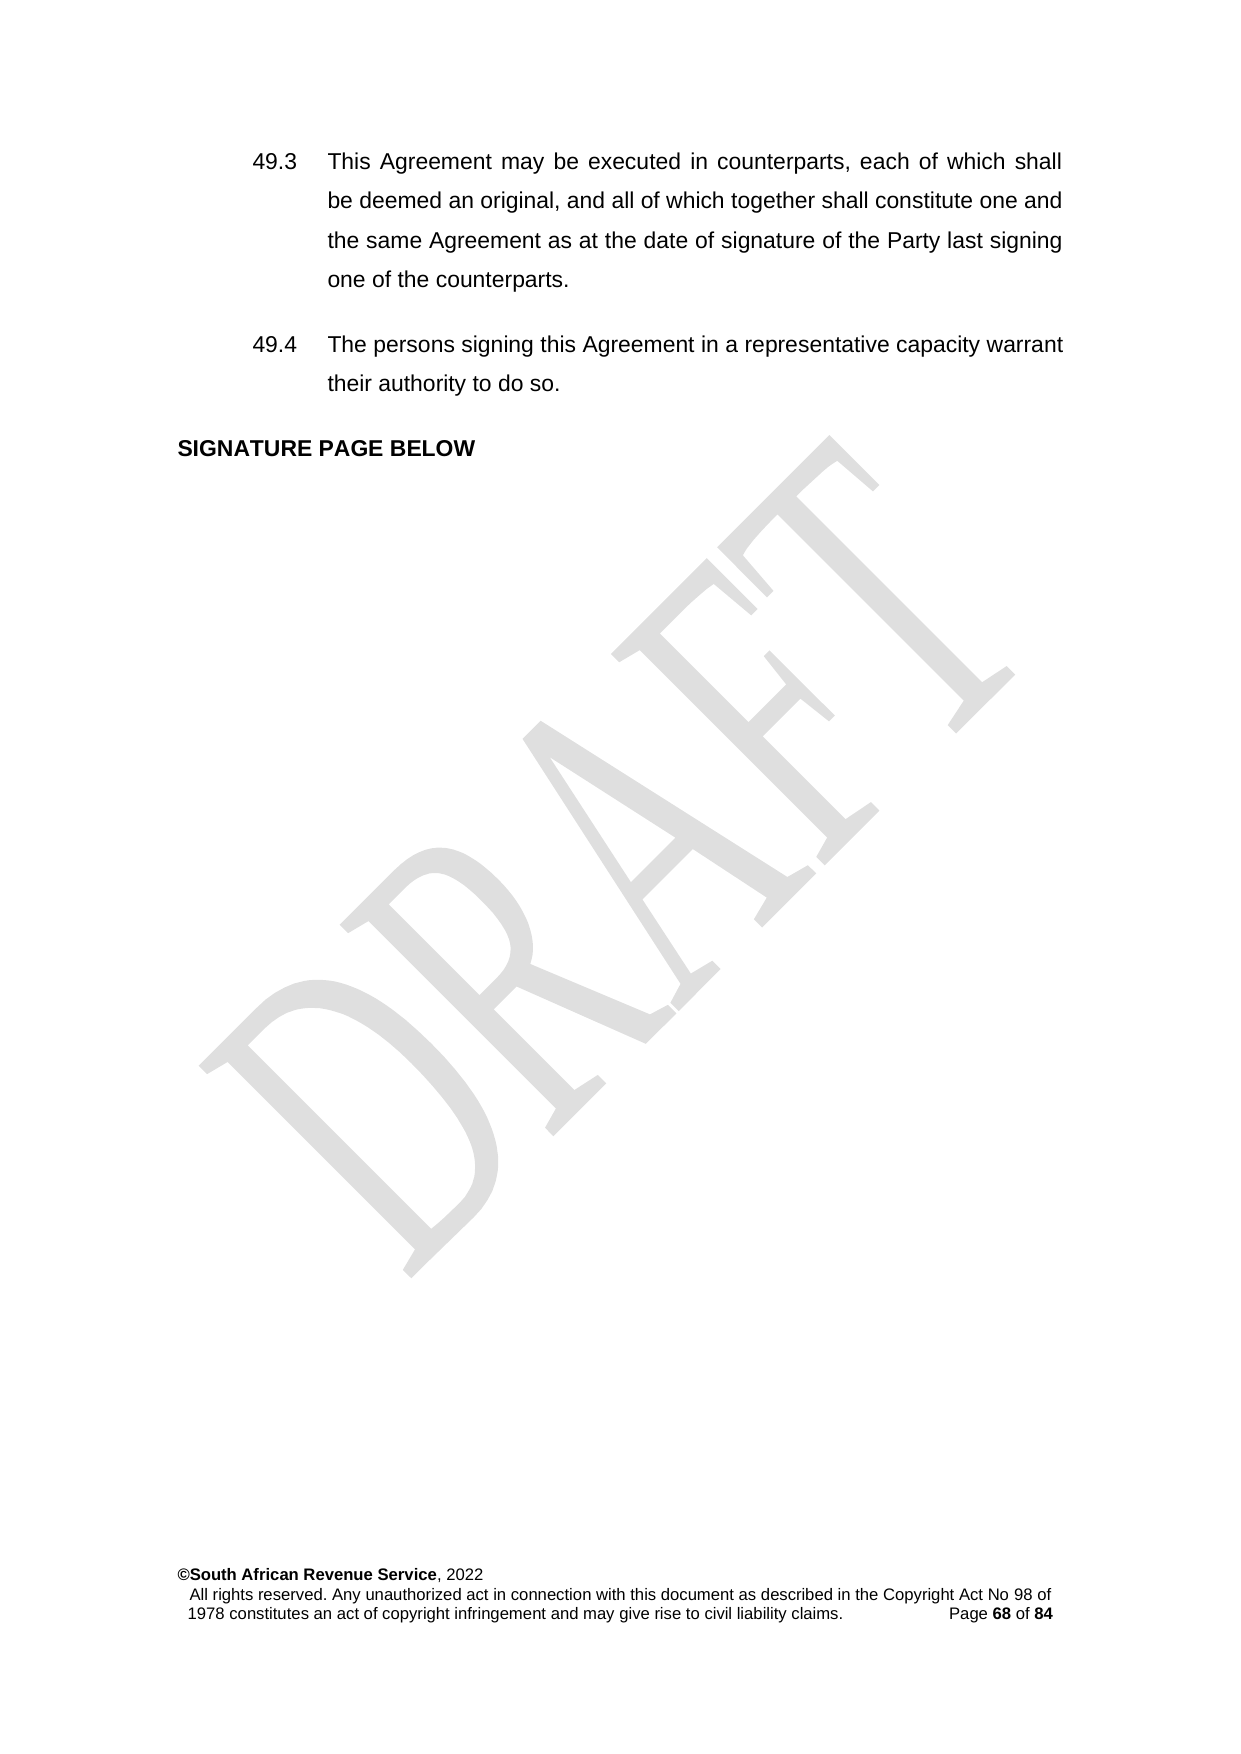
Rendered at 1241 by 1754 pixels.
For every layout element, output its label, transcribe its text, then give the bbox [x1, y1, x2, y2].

list This Agreement may be executed in counterparts, each of which shall be deemed an original, and all of which together shall constitute one and the same Agreement as at the date of signature of the Party last signing one of the counterparts. [252, 148, 1063, 292]
text SIGNATURE PAGE BELOW [177, 434, 1063, 461]
list The persons signing this Agreement in a representative capacity warrant their authority to do so. [252, 331, 1063, 396]
